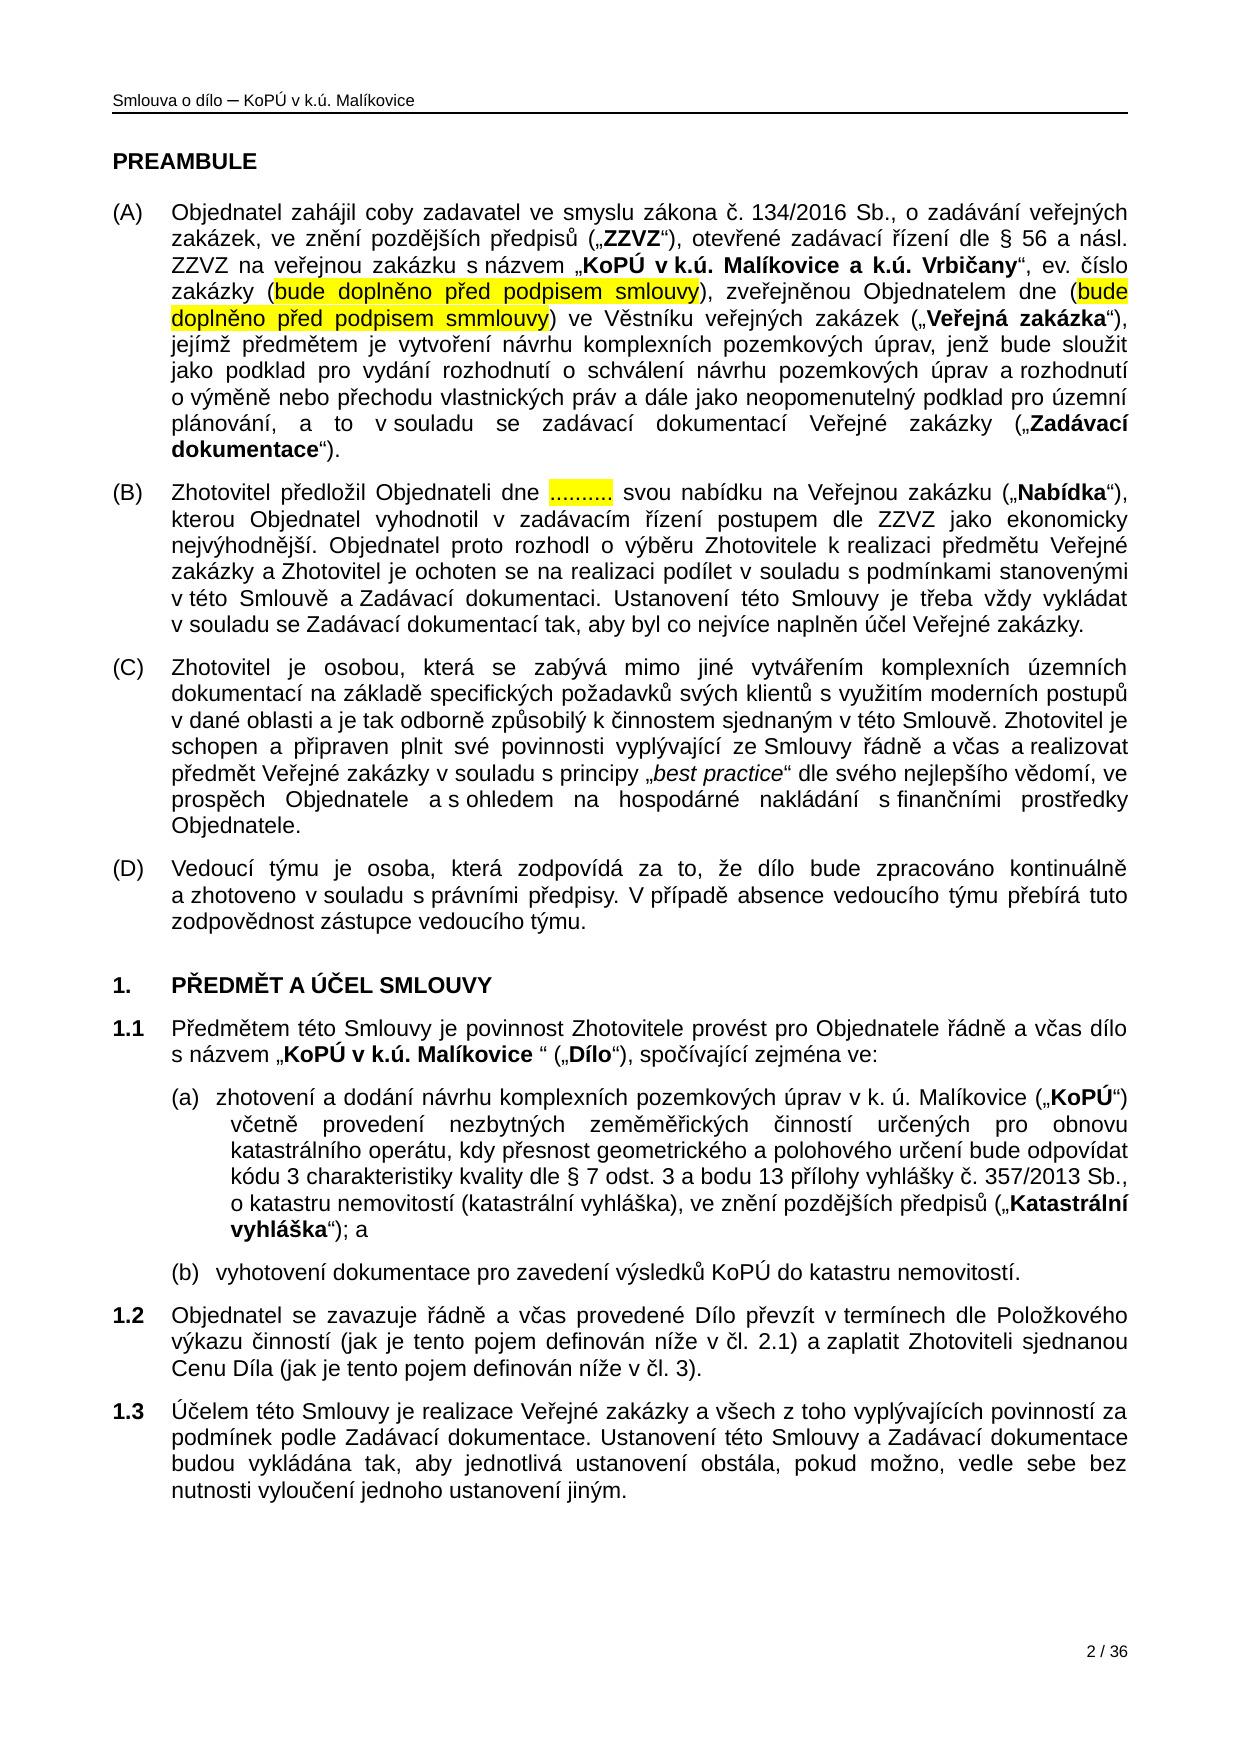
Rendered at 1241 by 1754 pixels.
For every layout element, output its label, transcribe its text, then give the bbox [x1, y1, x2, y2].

text Účelem této Smlouvy je realizace Veřejné zakázky a všech z toho vyplývajících povinností za podmínek podle Zadávací dokumentace. Ustanovení této Smlouvy a Zadávací dokumentace budou vykládána tak, aby jednotlivá ustanovení obstála, pokud možno, vedle sebe bez nutnosti vyloučení jednoho ustanovení jiným. [112, 1398, 1128, 1503]
text zhotovení a dodání návrhu komplexních pozemkových úprav v k. ú. Malíkovice („KoPÚ“) včetně provedení nezbytných zeměměřických činností určených pro obnovu katastrálního operátu, kdy přesnost geometrického a polohového určení bude odpovídat kódu 3 charakteristiky kvality dle § 7 odst. 3 a bodu 13 přílohy vyhlášky č. 357/2013 Sb., o katastru nemovitostí (katastrální vyhláška), ve znění pozdějších předpisů („Katastrální vyhláška“); a [171, 1084, 1128, 1242]
text Předmět a účel smlouvy [112, 972, 1128, 998]
subtitle Preambule [112, 148, 1128, 174]
text Zhotovitel je osobou, která se zabývá mimo jiné vytvářením komplexních územních dokumentací na základě specifických požadavků svých klientů s využitím moderních postupů v dané oblasti a je tak odborně způsobilý k činnostem sjednaným v této Smlouvě. Zhotovitel je schopen a připraven plnit své povinnosti vyplývající ze Smlouvy řádně a včas a realizovat předmět Veřejné zakázky v souladu s principy „best practice“ dle svého nejlepšího vědomí, ve prospěch Objednatele a s ohledem na hospodárné nakládání s finančními prostředky Objednatele. [112, 654, 1128, 838]
text Zhotovitel předložil Objednateli dne .......... svou nabídku na Veřejnou zakázku („Nabídka“), kterou Objednatel vyhodnotil v zadávacím řízení postupem dle ZZVZ jako ekonomicky nejvýhodnější. Objednatel proto rozhodl o výběru Zhotovitele k realizaci předmětu Veřejné zakázky a Zhotovitel je ochoten se na realizaci podílet v souladu s podmínkami stanovenými v této Smlouvě a Zadávací dokumentaci. Ustanovení této Smlouvy je třeba vždy vykládat v souladu se Zadávací dokumentací tak, aby byl co nejvíce naplněn účel Veřejné zakázky. [112, 479, 1128, 637]
text Vedoucí týmu je osoba, která zodpovídá za to, že dílo bude zpracováno kontinuálně a zhotoveno v souladu s právními předpisy. V případě absence vedoucího týmu přebírá tuto zodpovědnost zástupce vedoucího týmu. [112, 855, 1128, 934]
text vyhotovení dokumentace pro zavedení výsledků KoPÚ do katastru nemovitostí. [171, 1259, 1128, 1285]
text Předmětem této Smlouvy je povinnost Zhotovitele provést pro Objednatele řádně a včas dílo s názvem „KoPÚ v k.ú. Malíkovice “ („Dílo“), spočívající zejména ve: [112, 1015, 1128, 1067]
text Objednatel se zavazuje řádně a včas provedené Dílo převzít v termínech dle Položkového výkazu činností (jak je tento pojem definován níže v čl. 2.1) a zaplatit Zhotoviteli sjednanou Cenu Díla (jak je tento pojem definován níže v čl. 3). [112, 1302, 1128, 1381]
text Objednatel zahájil coby zadavatel ve smyslu zákona č. 134/2016 Sb., o zadávání veřejných zakázek, ve znění pozdějších předpisů („ZZVZ“), otevřené zadávací řízení dle § 56 a násl. ZZVZ na veřejnou zakázku s názvem „KoPÚ v k.ú. Malíkovice a k.ú. Vrbičany“, ev. číslo zakázky (bude doplněno před podpisem smlouvy), zveřejněnou Objednatelem dne (bude doplněno před podpisem smmlouvy) ve Věstníku veřejných zakázek („Veřejná zakázka“), jejímž předmětem je vytvoření návrhu komplexních pozemkových úprav, jenž bude sloužit jako podklad pro vydání rozhodnutí o schválení návrhu pozemkových úprav a rozhodnutí o výměně nebo přechodu vlastnických práv a dále jako neopomenutelný podklad pro územní plánování, a to v souladu se zadávací dokumentací Veřejné zakázky („Zadávací dokumentace“). [112, 199, 1128, 463]
